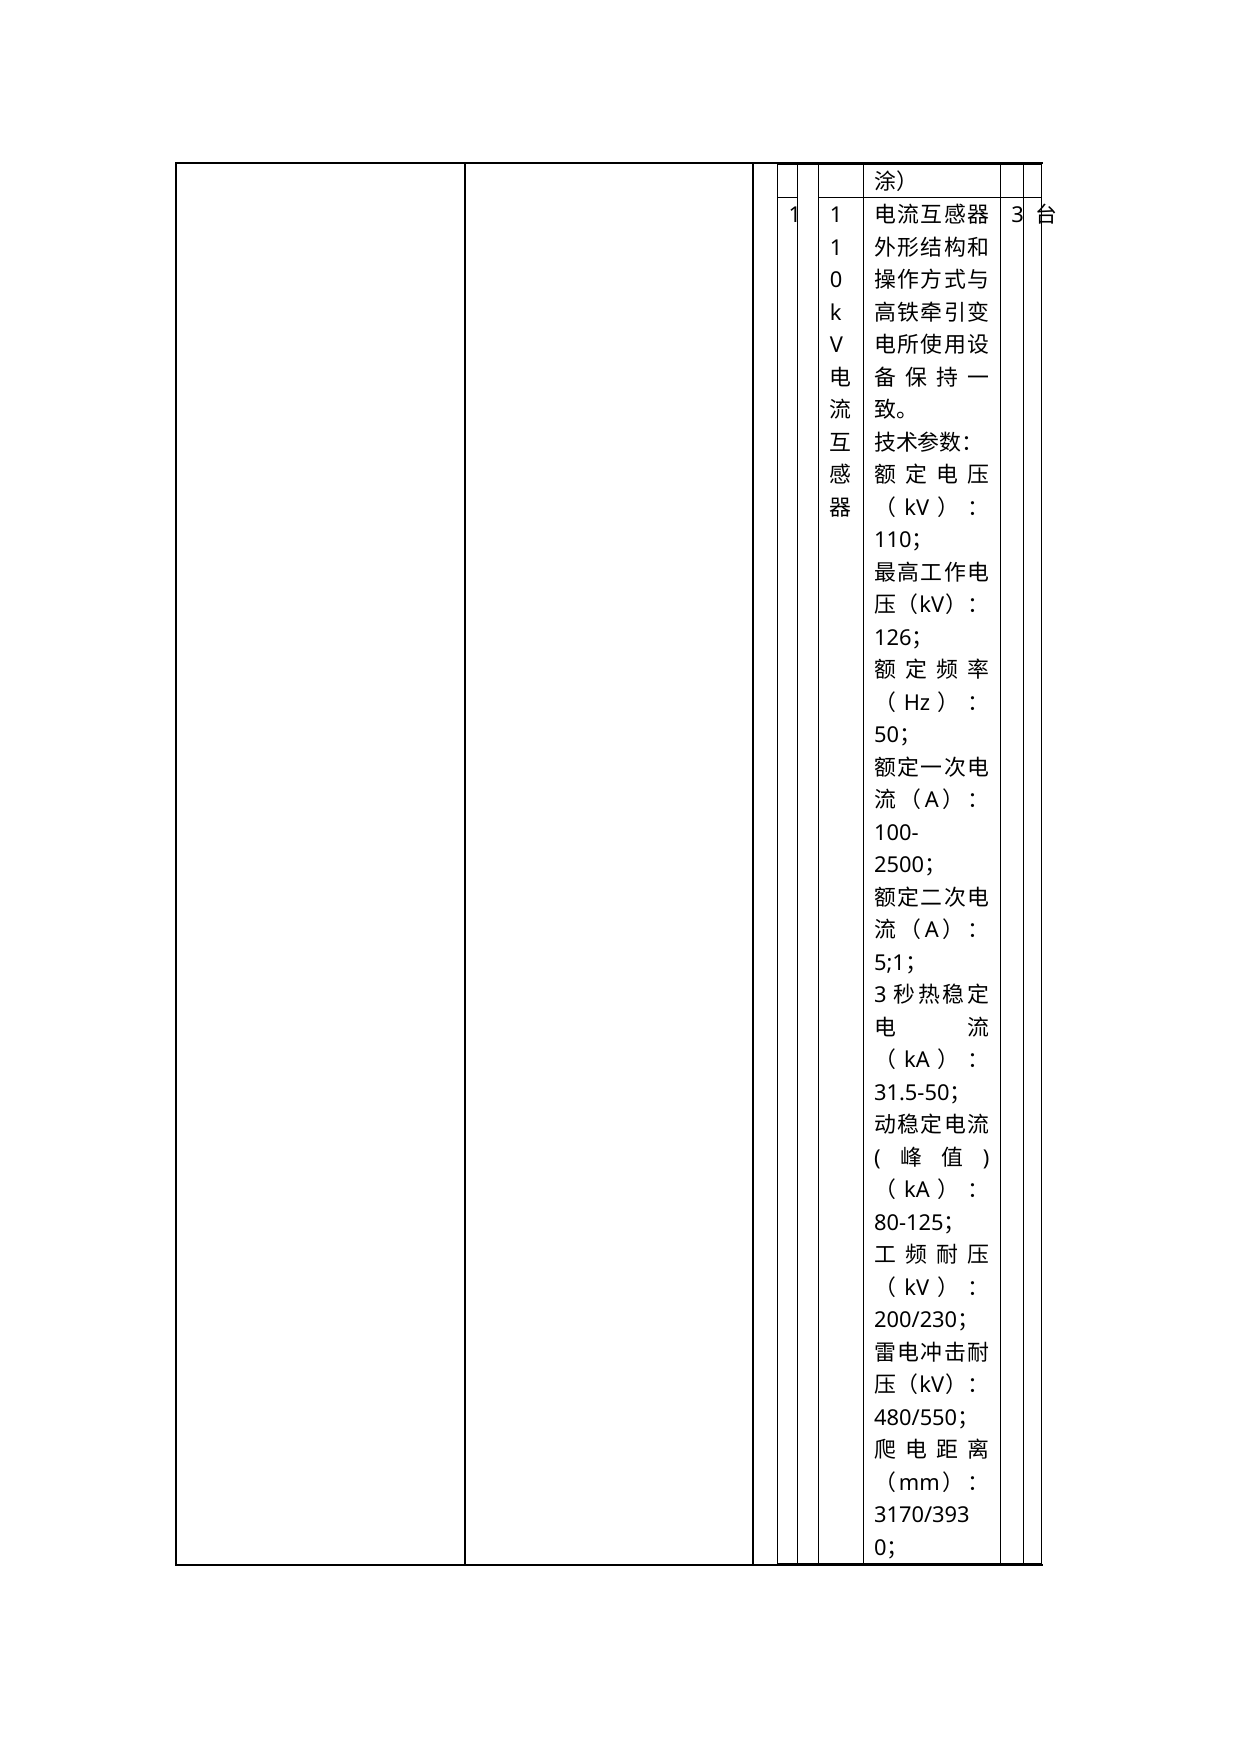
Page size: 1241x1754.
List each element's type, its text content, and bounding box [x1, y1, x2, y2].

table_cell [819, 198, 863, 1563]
table_cell [466, 164, 752, 1564]
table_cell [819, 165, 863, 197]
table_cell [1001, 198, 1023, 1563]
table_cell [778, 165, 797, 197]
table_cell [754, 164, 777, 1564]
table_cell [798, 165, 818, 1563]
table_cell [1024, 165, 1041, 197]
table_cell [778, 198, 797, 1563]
table_cell 1 [177, 164, 464, 1564]
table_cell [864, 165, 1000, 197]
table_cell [864, 198, 1000, 1563]
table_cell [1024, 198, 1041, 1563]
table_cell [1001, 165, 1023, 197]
